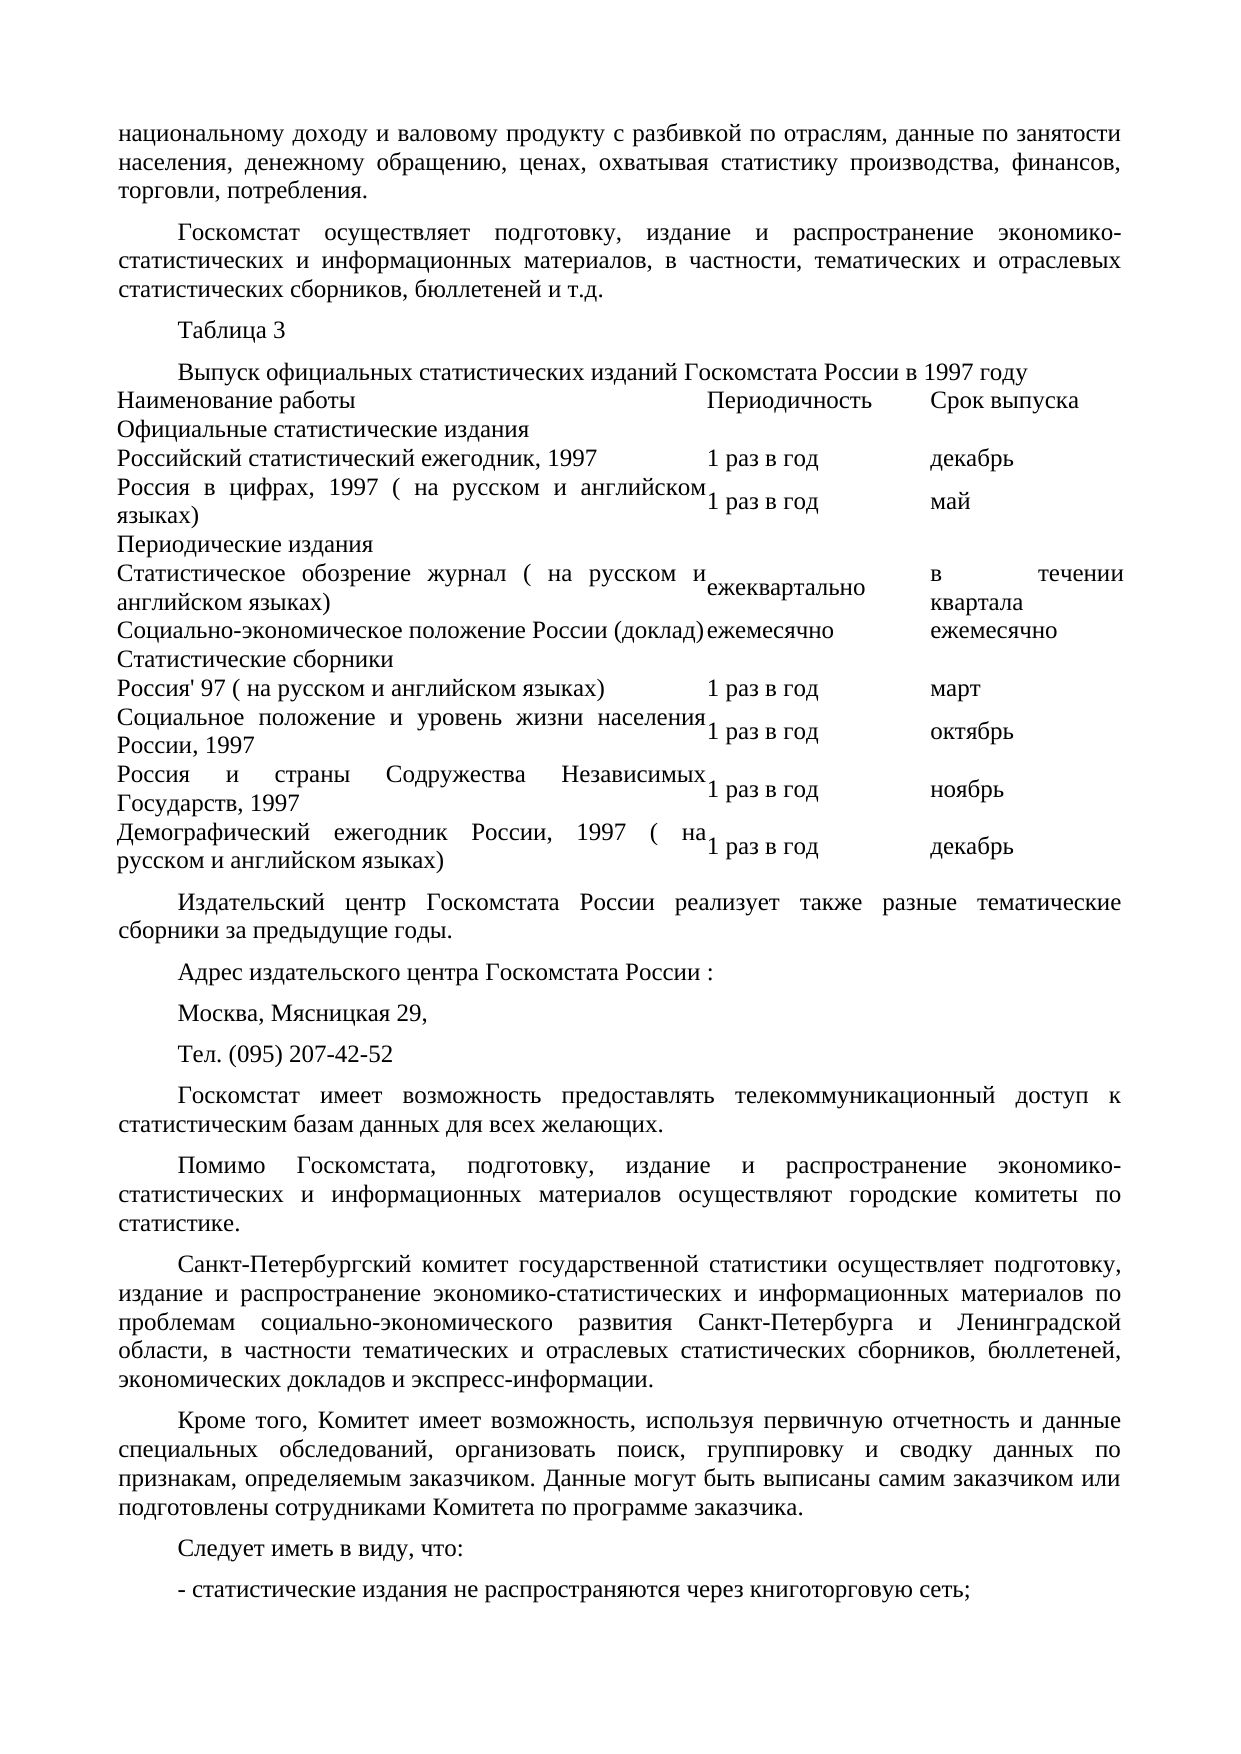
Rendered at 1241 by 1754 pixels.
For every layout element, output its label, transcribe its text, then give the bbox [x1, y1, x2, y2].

text Выпуск официальных статистических изданий Госкомстата России в 1997 году [118, 357, 1122, 386]
table_cell 1 раз в год [707, 472, 930, 529]
table_cell ежеквартально [707, 558, 930, 616]
table_cell 1 раз в год [707, 702, 930, 759]
table_cell май [930, 472, 1124, 529]
table_cell декабрь [930, 443, 1124, 472]
text Издательский центр Госкомстата России реализует также разные тематические сборники за предыдущие годы. [118, 887, 1122, 944]
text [118, 118, 1122, 204]
text Кроме того, Комитет имеет возможность, используя первичную отчетность и данные специальных обследований, организовать поиск, группировку и сводку данных по признакам, определяемым заказчиком. Данные могут быть выписаны самим заказчиком или подготовлены сотрудниками Комитета по программе заказчика. [118, 1406, 1122, 1521]
text Таблица 3 [118, 316, 1122, 344]
table_cell Социально-экономическое положение России (доклад) [117, 616, 707, 644]
table_cell Россия в цифрах, 1997 ( на русском и английском языках) [117, 472, 707, 529]
table_cell Российский статистический ежегодник, 1997 [117, 443, 707, 472]
text Госкомстат осуществляет подготовку, издание и распространение экономико-статистических и информационных материалов, в частности, тематических и отраслевых статистических сборников, бюллетеней и т.д. [118, 217, 1122, 303]
text Следует иметь в виду, что: [118, 1533, 1122, 1562]
table_cell декабрь [930, 817, 1124, 874]
table_cell Периодические издания [117, 529, 1124, 558]
table_cell в течении квартала [930, 558, 1124, 616]
table_cell ноябрь [930, 759, 1124, 817]
table_cell 1 раз в год [707, 759, 930, 817]
text Санкт-Петербургский комитет государственной статистики осуществляет подготовку, издание и распространение экономико-статистических и информационных материалов по проблемам социально-экономического развития Санкт-Петербурга и Ленинградской области, в частности тематических и отраслевых статистических сборников, бюллетеней, экономических докладов и экспресс-информации. [118, 1249, 1122, 1393]
table_cell 1 раз в год [707, 673, 930, 702]
table_cell Россия и страны Содружества Независимых Государств, 1997 [117, 759, 707, 817]
text Москва, Мясницкая 29, [118, 998, 1122, 1027]
table_header Срок выпуска [930, 386, 1124, 414]
table_cell Статистические сборники [117, 644, 1124, 673]
table_cell март [930, 673, 1124, 702]
table_cell октябрь [930, 702, 1124, 759]
text - статистические издания не распространяются через книготорговую сеть; [118, 1574, 1122, 1603]
text Адрес издательского центра Госкомстата России : [118, 957, 1122, 986]
table_cell ежемесячно [707, 616, 930, 644]
table_cell 1 раз в год [707, 443, 930, 472]
table_header Периодичность [707, 386, 930, 414]
table_cell 1 раз в год [707, 817, 930, 874]
table_cell Статистическое обозрение журнал ( на русском и английском языках) [117, 558, 707, 616]
text Помимо Госкомстата, подготовку, издание и распространение экономико-статистических и информационных материалов осуществляют городские комитеты по статистике. [118, 1151, 1122, 1237]
text Тел. (095) 207-42-52 [118, 1039, 1122, 1068]
table_header Наименование работы [117, 386, 707, 414]
text Госкомстат имеет возможность предоставлять телекоммуникационный доступ к статистическим базам данных для всех желающих. [118, 1081, 1122, 1138]
table_cell Россия' 97 ( на русском и английском языках) [117, 673, 707, 702]
table_cell ежемесячно [930, 616, 1124, 644]
table_cell Демографический ежегодник России, 1997 ( на русском и английском языках) [117, 817, 707, 874]
table_cell Социальное положение и уровень жизни населения России, 1997 [117, 702, 707, 759]
table_cell Официальные статистические издания [117, 414, 1124, 443]
